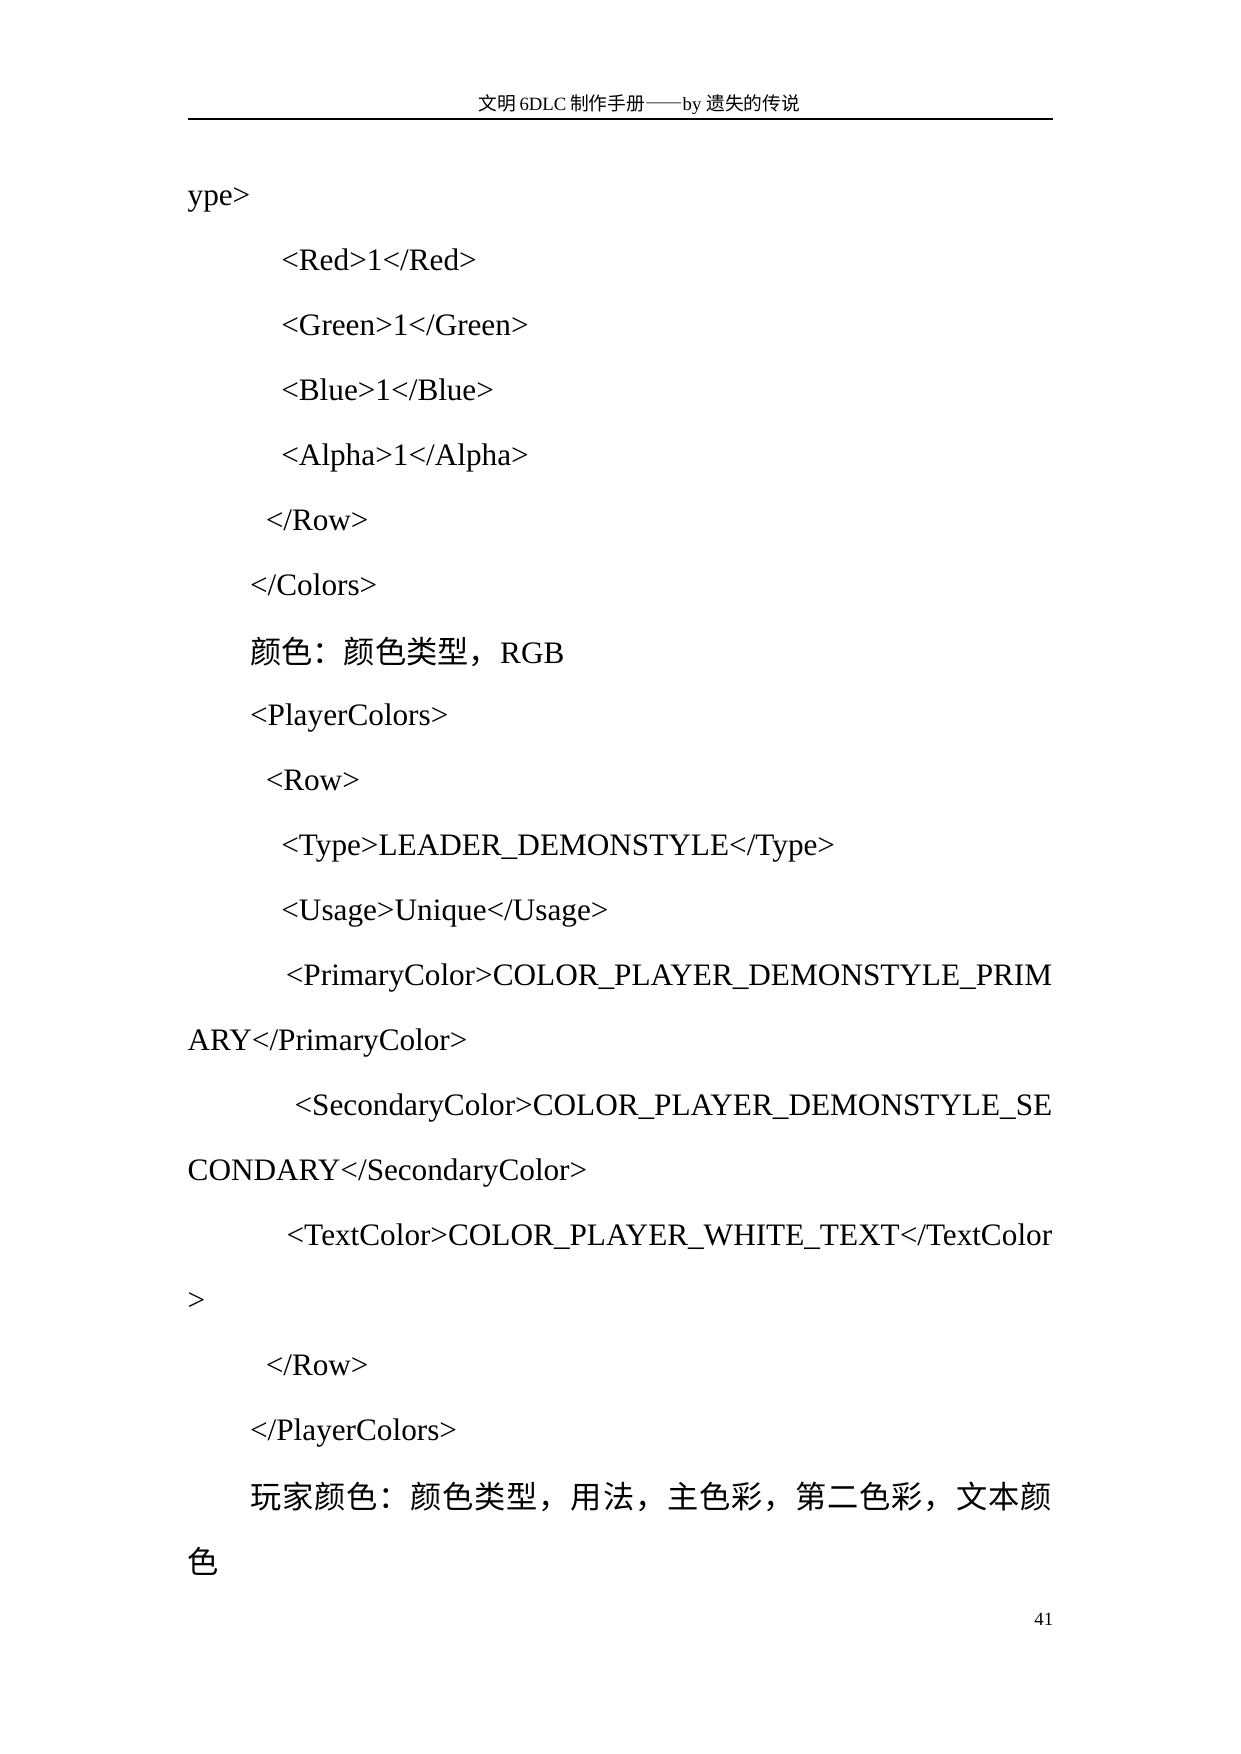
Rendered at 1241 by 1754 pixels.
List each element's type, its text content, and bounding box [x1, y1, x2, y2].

text </PlayerColors> [187, 1397, 1053, 1462]
text <Usage>Unique</Usage> [187, 877, 1053, 942]
text <Row> [187, 747, 1053, 812]
text <Alpha>1</Alpha> [187, 422, 1053, 487]
text <PrimaryColor>COLOR_PLAYER_DEMONSTYLE_PRIMARY</PrimaryColor> [187, 942, 1053, 1072]
text <Type>LEADER_DEMONSTYLE</Type> [187, 812, 1053, 877]
text <Red>1</Red> [187, 227, 1053, 292]
text <Blue>1</Blue> [187, 357, 1053, 422]
text </Row> [187, 487, 1053, 552]
text <TextColor>COLOR_PLAYER_WHITE_TEXT</TextColor> [187, 1202, 1053, 1332]
text </Colors> [187, 552, 1053, 617]
text 颜色：颜色类型，RGB [187, 617, 1053, 682]
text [187, 162, 1053, 227]
text </Row> [187, 1332, 1053, 1397]
text <Green>1</Green> [187, 292, 1053, 357]
text <PlayerColors> [187, 682, 1053, 747]
text <SecondaryColor>COLOR_PLAYER_DEMONSTYLE_SECONDARY</SecondaryColor> [187, 1072, 1053, 1202]
text 玩家颜色：颜色类型，用法，主色彩，第二色彩，文本颜色 [187, 1462, 1053, 1592]
